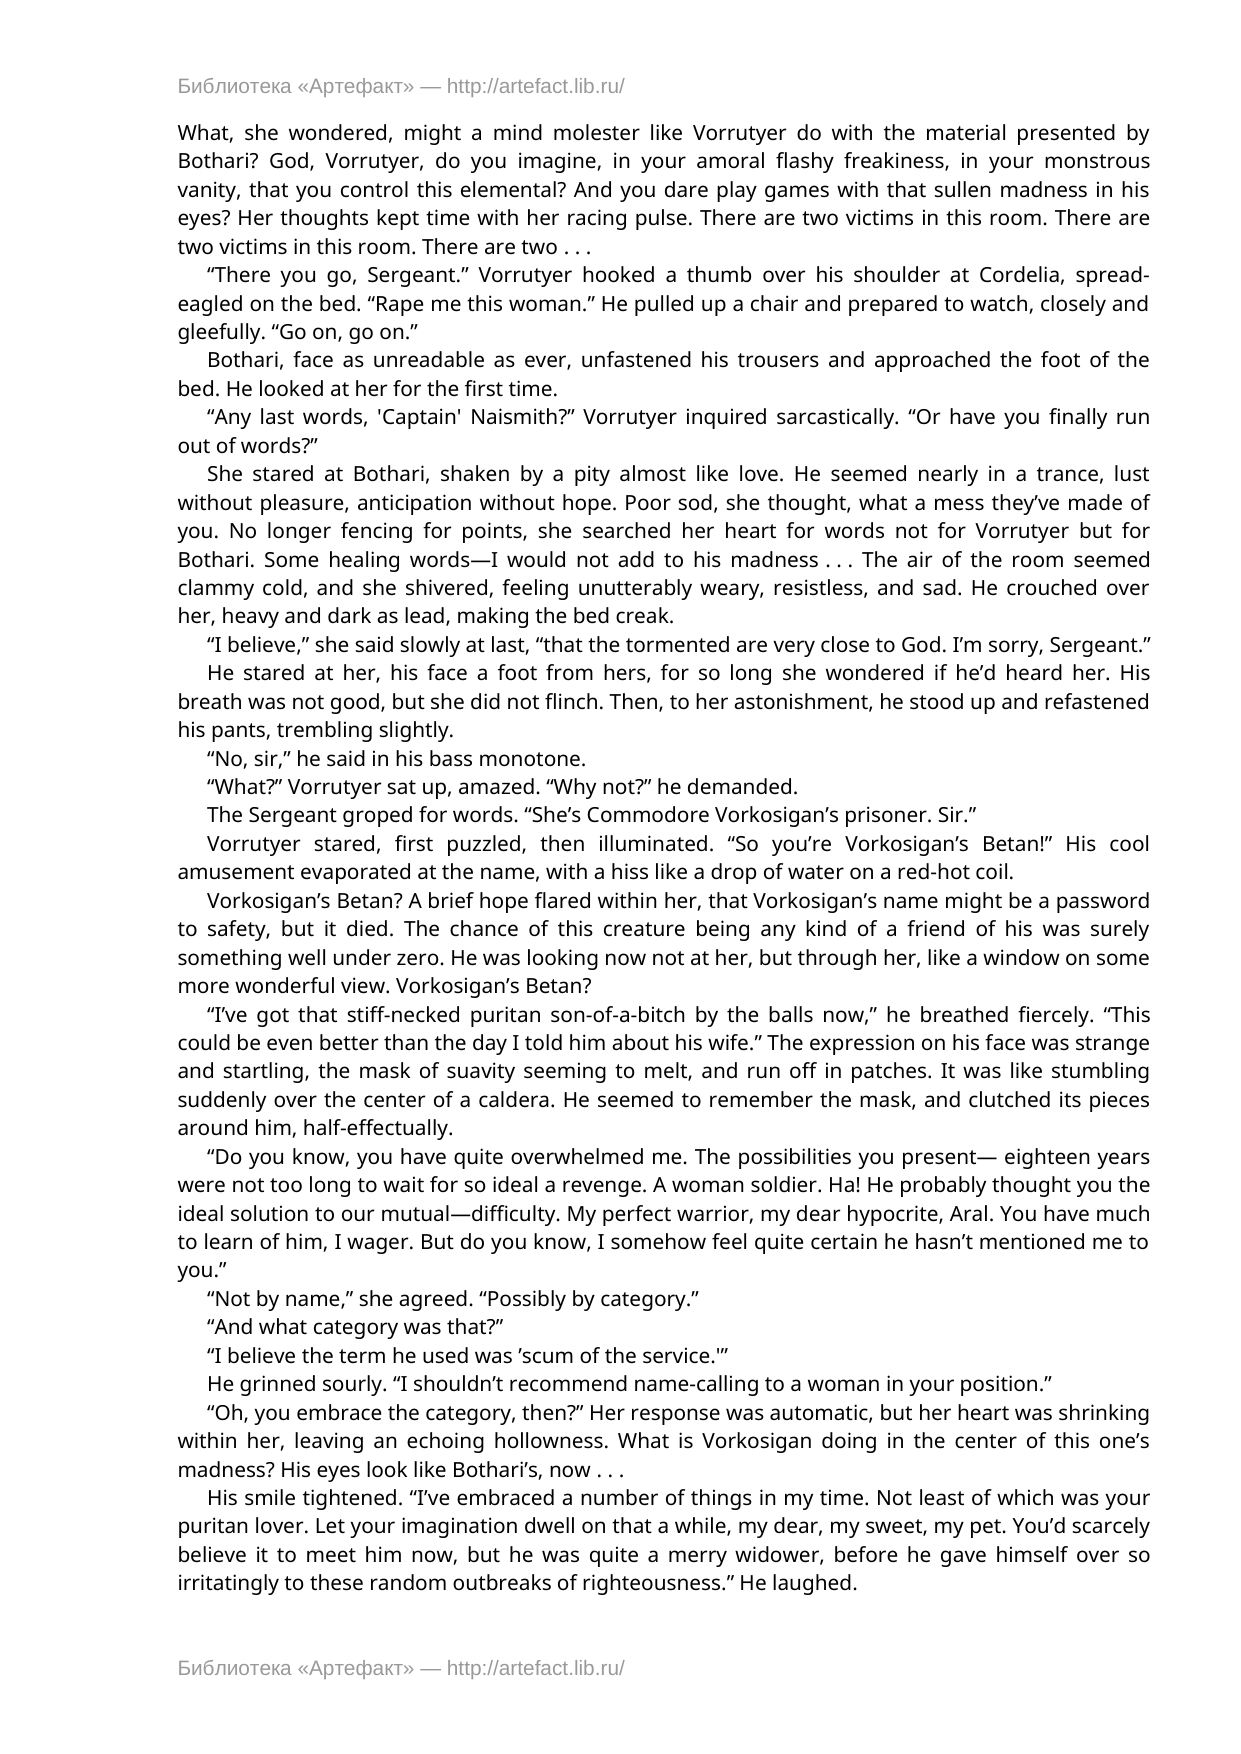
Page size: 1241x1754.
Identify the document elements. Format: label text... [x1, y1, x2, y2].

text “I believe the term he used was ’scum of the service.'” [177, 1341, 1152, 1369]
text “Oh, you embrace the category, then?” Her response was automatic, but her heart was shrinking within her, leaving an echoing hollowness. What is Vorkosigan doing in the center of this one’s madness? His eyes look like Bothari’s, now . . . [177, 1398, 1152, 1483]
text “Not by name,” she agreed. “Possibly by category.” [177, 1284, 1152, 1312]
text “I believe,” she said slowly at last, “that the tormented are very close to God. I’m sorry, Sergeant.” [177, 630, 1152, 658]
text Bothari, face as unreadable as ever, unfastened his trousers and approached the foot of the bed. He looked at her for the first time. [177, 346, 1152, 402]
text He stared at her, his face a foot from hers, for so long she wondered if he’d heard her. His breath was not good, but she did not flinch. Then, to her astonishment, he stood up and refastened his pants, trembling slightly. [177, 658, 1152, 744]
text His smile tightened. “I’ve embraced a number of things in my time. Not least of which was your puritan lover. Let your imagination dwell on that a while, my dear, my sweet, my pet. You’d scarcely believe it to meet him now, but he was quite a merry widower, before he gave himself over so irritatingly to these random outbreaks of righteousness.” He laughed. [177, 1483, 1152, 1597]
text She stared at Bothari, shaken by a pity almost like love. He seemed nearly in a trance, lust without pleasure, anticipation without hope. Poor sod, she thought, what a mess they’ve made of you. No longer fencing for points, she searched her heart for words not for Vorrutyer but for Bothari. Some healing words—I would not add to his madness . . . The air of the room seemed clammy cold, and she shivered, feeling unutterably weary, resistless, and sad. He crouched over her, heavy and dark as lead, making the bed creak. [177, 459, 1152, 630]
text “No, sir,” he said in his bass monotone. [177, 744, 1152, 772]
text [177, 118, 1152, 260]
text “There you go, Sergeant.” Vorrutyer hooked a thumb over his shoulder at Cordelia, spread-eagled on the bed. “Rape me this woman.” He pulled up a chair and prepared to watch, closely and gleefully. “Go on, go on.” [177, 260, 1152, 346]
text Vorrutyer stared, first puzzled, then illuminated. “So you’re Vorkosigan’s Betan!” His cool amusement evaporated at the name, with a hiss like a drop of water on a red-hot coil. [177, 829, 1152, 886]
text The Sergeant groped for words. “She’s Commodore Vorkosigan’s prisoner. Sir.” [177, 801, 1152, 829]
text Vorkosigan’s Betan? A brief hope flared within her, that Vorkosigan’s name might be a password to safety, but it died. The chance of this creature being any kind of a friend of his was surely something well under zero. He was looking now not at her, but through her, like a window on some more wonderful view. Vorkosigan’s Betan? [177, 886, 1152, 1000]
text “Any last words, 'Captain' Naismith?” Vorrutyer inquired sarcastically. “Or have you finally run out of words?” [177, 402, 1152, 459]
text “And what category was that?” [177, 1312, 1152, 1341]
text “Do you know, you have quite overwhelmed me. The possibilities you present— eighteen years were not too long to wait for so ideal a revenge. A woman soldier. Ha! He probably thought you the ideal solution to our mutual—difficulty. My perfect warrior, my dear hypocrite, Aral. You have much to learn of him, I wager. But do you know, I somehow feel quite certain he hasn’t mentioned me to you.” [177, 1142, 1152, 1284]
text “What?” Vorrutyer sat up, amazed. “Why not?” he demanded. [177, 772, 1152, 801]
text He grinned sourly. “I shouldn’t recommend name-calling to a woman in your position.” [177, 1369, 1152, 1398]
text “I’ve got that stiff-necked puritan son-of-a-bitch by the balls now,” he breathed fiercely. “This could be even better than the day I told him about his wife.” The expression on his face was strange and startling, the mask of suavity seeming to melt, and run off in patches. It was like stumbling suddenly over the center of a caldera. He seemed to remember the mask, and clutched its pieces around him, half-effectually. [177, 1000, 1152, 1142]
